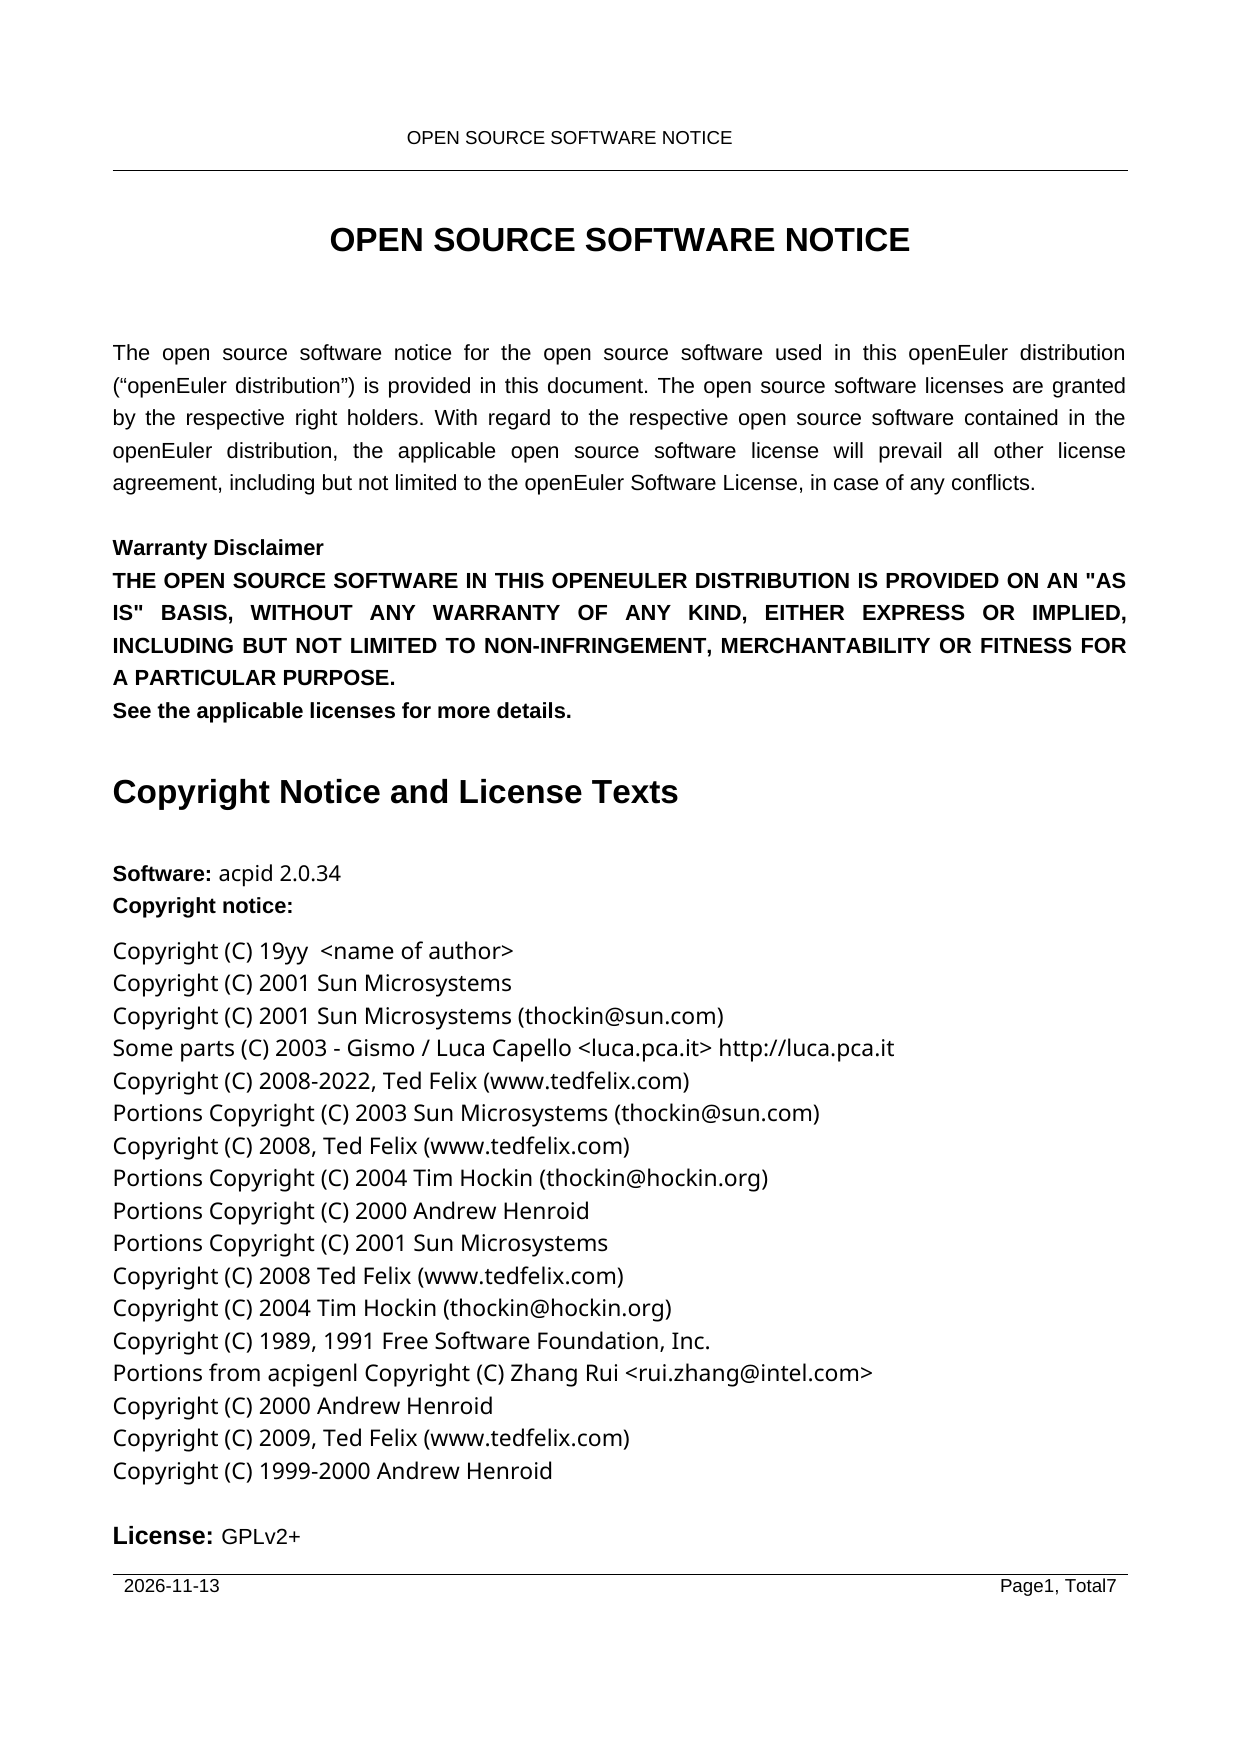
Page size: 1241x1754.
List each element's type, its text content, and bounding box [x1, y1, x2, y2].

title Software: acpid 2.0.34 [112, 856, 1128, 889]
text Copyright (C) 19yy <name of author> Copyright (C) 2001 Sun Microsystems Copyright (C) 2001 Sun Microsystems (thockin@sun.com) Some parts (C) 2003 - Gismo / Luca Capello <luca.pca.it> http://luca.pca.it Copyright (C) 2008-2022, Ted Felix (www.tedfelix.com) Portions Copyright (C) 2003 Sun Microsystems (thockin@sun.com) Copyright (C) 2008, Ted Felix (www.tedfelix.com) Portions Copyright (C) 2004 Tim Hockin (thockin@hockin.org) Portions Copyright (C) 2000 Andrew Henroid Portions Copyright (C) 2001 Sun Microsystems Copyright (C) 2008 Ted Felix (www.tedfelix.com) Copyright (C) 2004 Tim Hockin (thockin@hockin.org) Copyright (C) 1989, 1991 Free Software Foundation, Inc. Portions from acpigenl Copyright (C) Zhang Rui <rui.zhang@intel.com> Copyright (C) 2000 Andrew Henroid Copyright (C) 2009, Ted Felix (www.tedfelix.com) Copyright (C) 1999-2000 Andrew Henroid [112, 934, 1128, 1519]
text OPEN SOURCE SOFTWARE NOTICE [112, 206, 1128, 271]
text THE OPEN SOURCE SOFTWARE IN THIS OPENEULER DISTRIBUTION IS PROVIDED ON AN "AS IS" BASIS, WITHOUT ANY WARRANTY OF ANY KIND, EITHER EXPRESS OR IMPLIED, INCLUDING BUT NOT LIMITED TO NON-INFRINGEMENT, MERCHANTABILITY OR FITNESS FOR A PARTICULAR PURPOSE. See the applicable licenses for more details. [112, 564, 1128, 726]
text License: GPLv2+ [112, 1519, 1128, 1551]
text Copyright Notice and License Texts [112, 759, 1128, 824]
text The open source software notice for the open source software used in this openEuler distribution (“openEuler distribution”) is provided in this document. The open source software licenses are granted by the respective right holders. With regard to the respective open source software contained in the openEuler distribution, the applicable open source software license will prevail all other license agreement, including but not limited to the openEuler Software License, in case of any conflicts. [112, 336, 1128, 499]
text Warranty Disclaimer [112, 531, 1128, 564]
text Copyright notice: [112, 889, 1128, 921]
